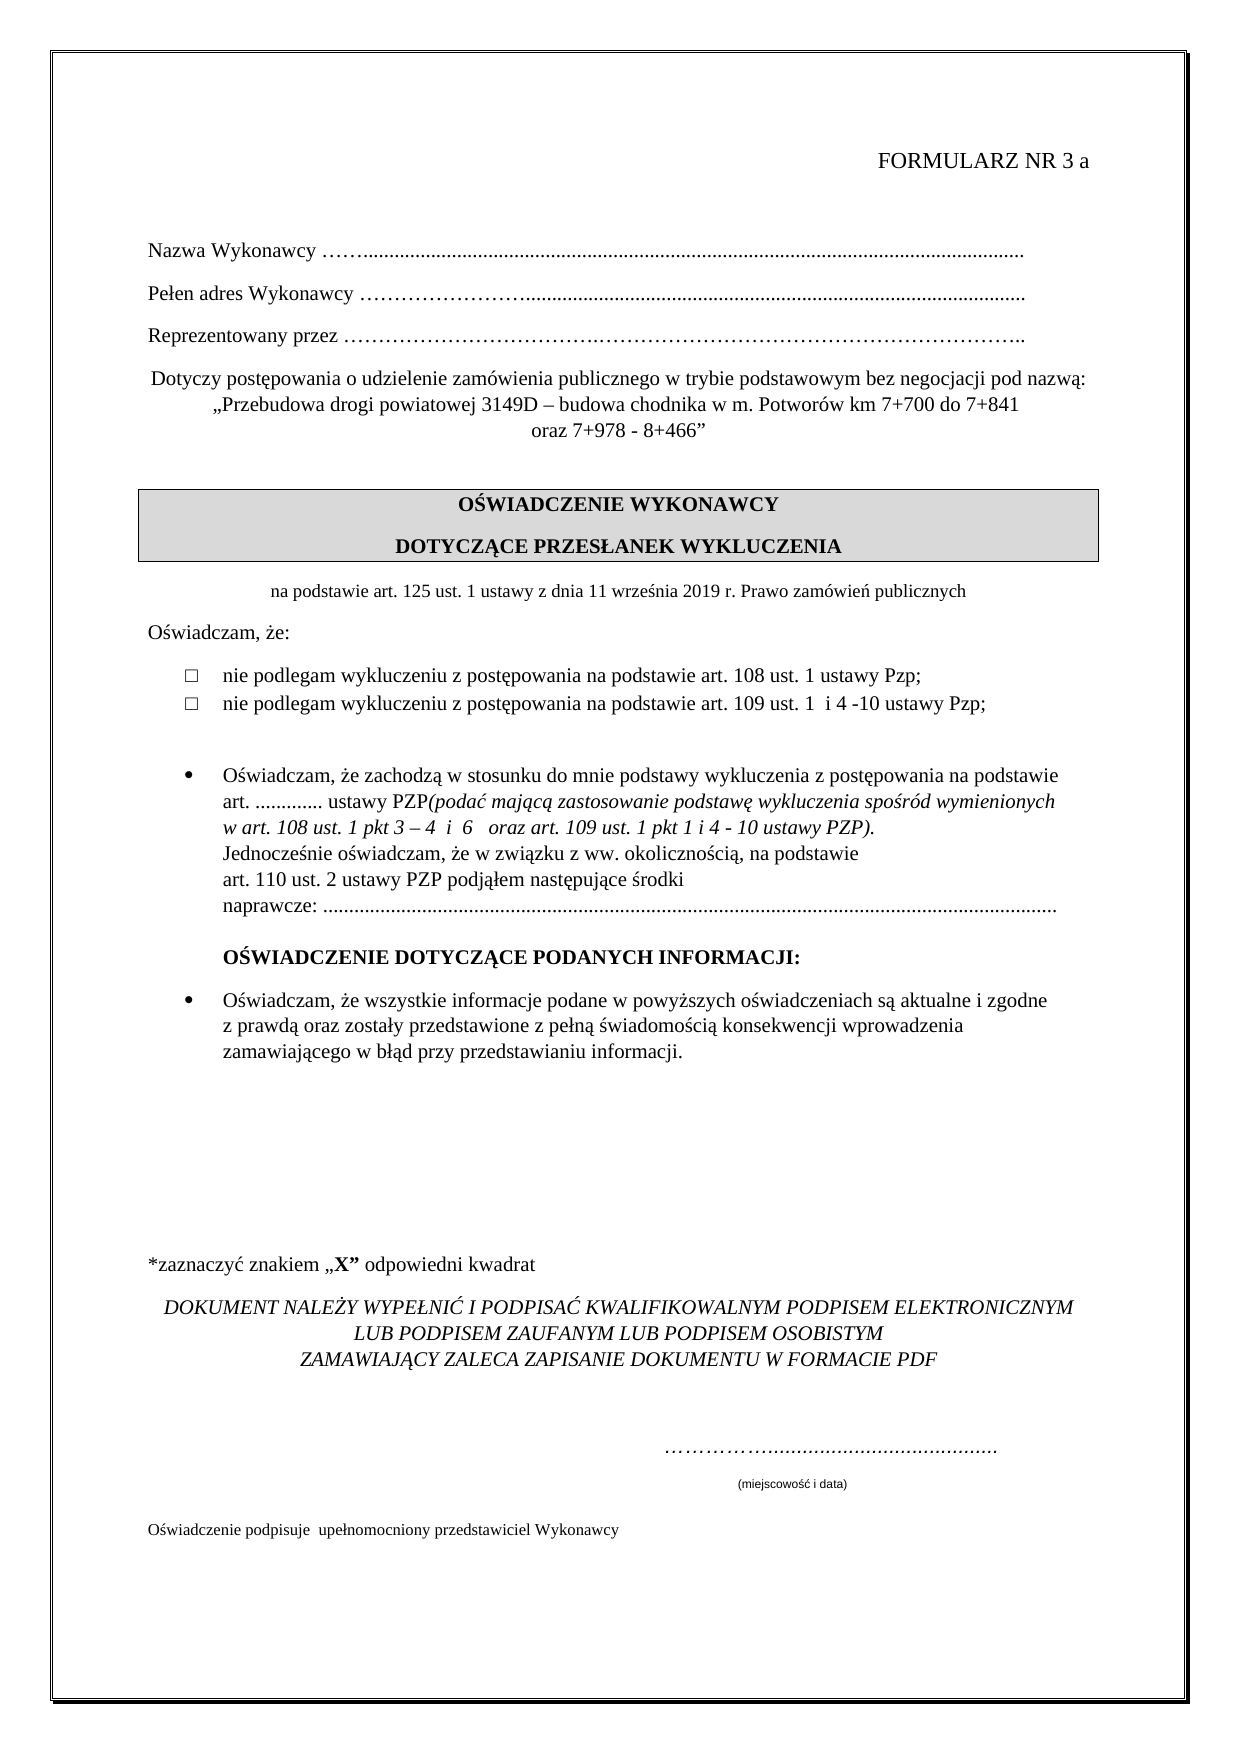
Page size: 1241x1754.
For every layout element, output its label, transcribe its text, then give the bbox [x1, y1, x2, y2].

list nie podlegam wykluczeniu z postępowania na podstawie art. 109 ust. 1 i 4 -10 ustawy Pzp; [185, 690, 1089, 744]
text ……………........................................ [590, 1434, 1089, 1458]
text Oświadczenie podpisuje upełnomocniony przedstawiciel Wykonawcy [148, 1519, 1089, 1538]
text Reprezentowany przez ……………………………….…………………………………………………….. [148, 323, 1119, 347]
text Oświadczam, że: [148, 620, 1089, 644]
text FORMULARZ NR 3 a [148, 148, 1089, 174]
text *zaznaczyć znakiem „X” odpowiedni kwadrat [148, 1252, 1089, 1276]
list Oświadczam, że wszystkie informacje podane w powyższych oświadczeniach są aktualne i zgodne z prawdą oraz zostały przedstawione z pełną świadomością konsekwencji wprowadzenia zamawiającego w błąd przy przedstawianiu informacji. [185, 987, 1089, 1063]
list Oświadczam, że zachodzą w stosunku do mnie podstawy wykluczenia z postępowania na podstawie art. ............. ustawy PZP(podać mającą zastosowanie podstawę wykluczenia spośród wymienionych w art. 108 ust. 1 pkt 3 – 4 i 6 oraz art. 109 ust. 1 pkt 1 i 4 - 10 ustawy PZP). Jednocześnie oświadczam, że w związku z ww. okolicznością, na podstawie art. 110 ust. 2 ustawy PZP podjąłem następujące środki naprawcze: ............................................................................................................................................. OŚWIADCZENIE DOTYCZĄCE PODANYCH INFORMACJI: [185, 763, 1089, 969]
list nie podlegam wykluczeniu z postępowania na podstawie art. 108 ust. 1 ustawy Pzp; [185, 663, 1089, 688]
text OŚWIADCZENIE WYKONAWCY [139, 490, 1098, 516]
text Pełen adres Wykonawcy ……………………................................................................................................ [148, 280, 1119, 304]
text DOKUMENT NALEŻY WYPEŁNIĆ I PODPISAĆ KWALIFIKOWALNYM PODPISEM ELEKTRONICZNYM LUB PODPISEM ZAUFANYM LUB PODPISEM OSOBISTYM ZAMAWIAJĄCY ZALECA ZAPISANIE DOKUMENTU W FORMACIE PDF [148, 1295, 1089, 1371]
text (miejscowość i data) [664, 1477, 1045, 1501]
text na podstawie art. 125 ust. 1 ustawy z dnia 11 września 2019 r. Prawo zamówień publicznych [148, 580, 1089, 602]
text Dotyczy postępowania o udzielenie zamówienia publicznego w trybie podstawowym bez negocjacji pod nazwą: „Przebudowa drogi powiatowej 3149D – budowa chodnika w m. Potworów km 7+700 do 7+841 oraz 7+978 - 8+466” [148, 366, 1089, 470]
text Nazwa Wykonawcy ……............................................................................................................................... [148, 238, 1119, 262]
text DOTYCZĄCE PRZESŁANEK WYKLUCZENIA [139, 531, 1098, 561]
